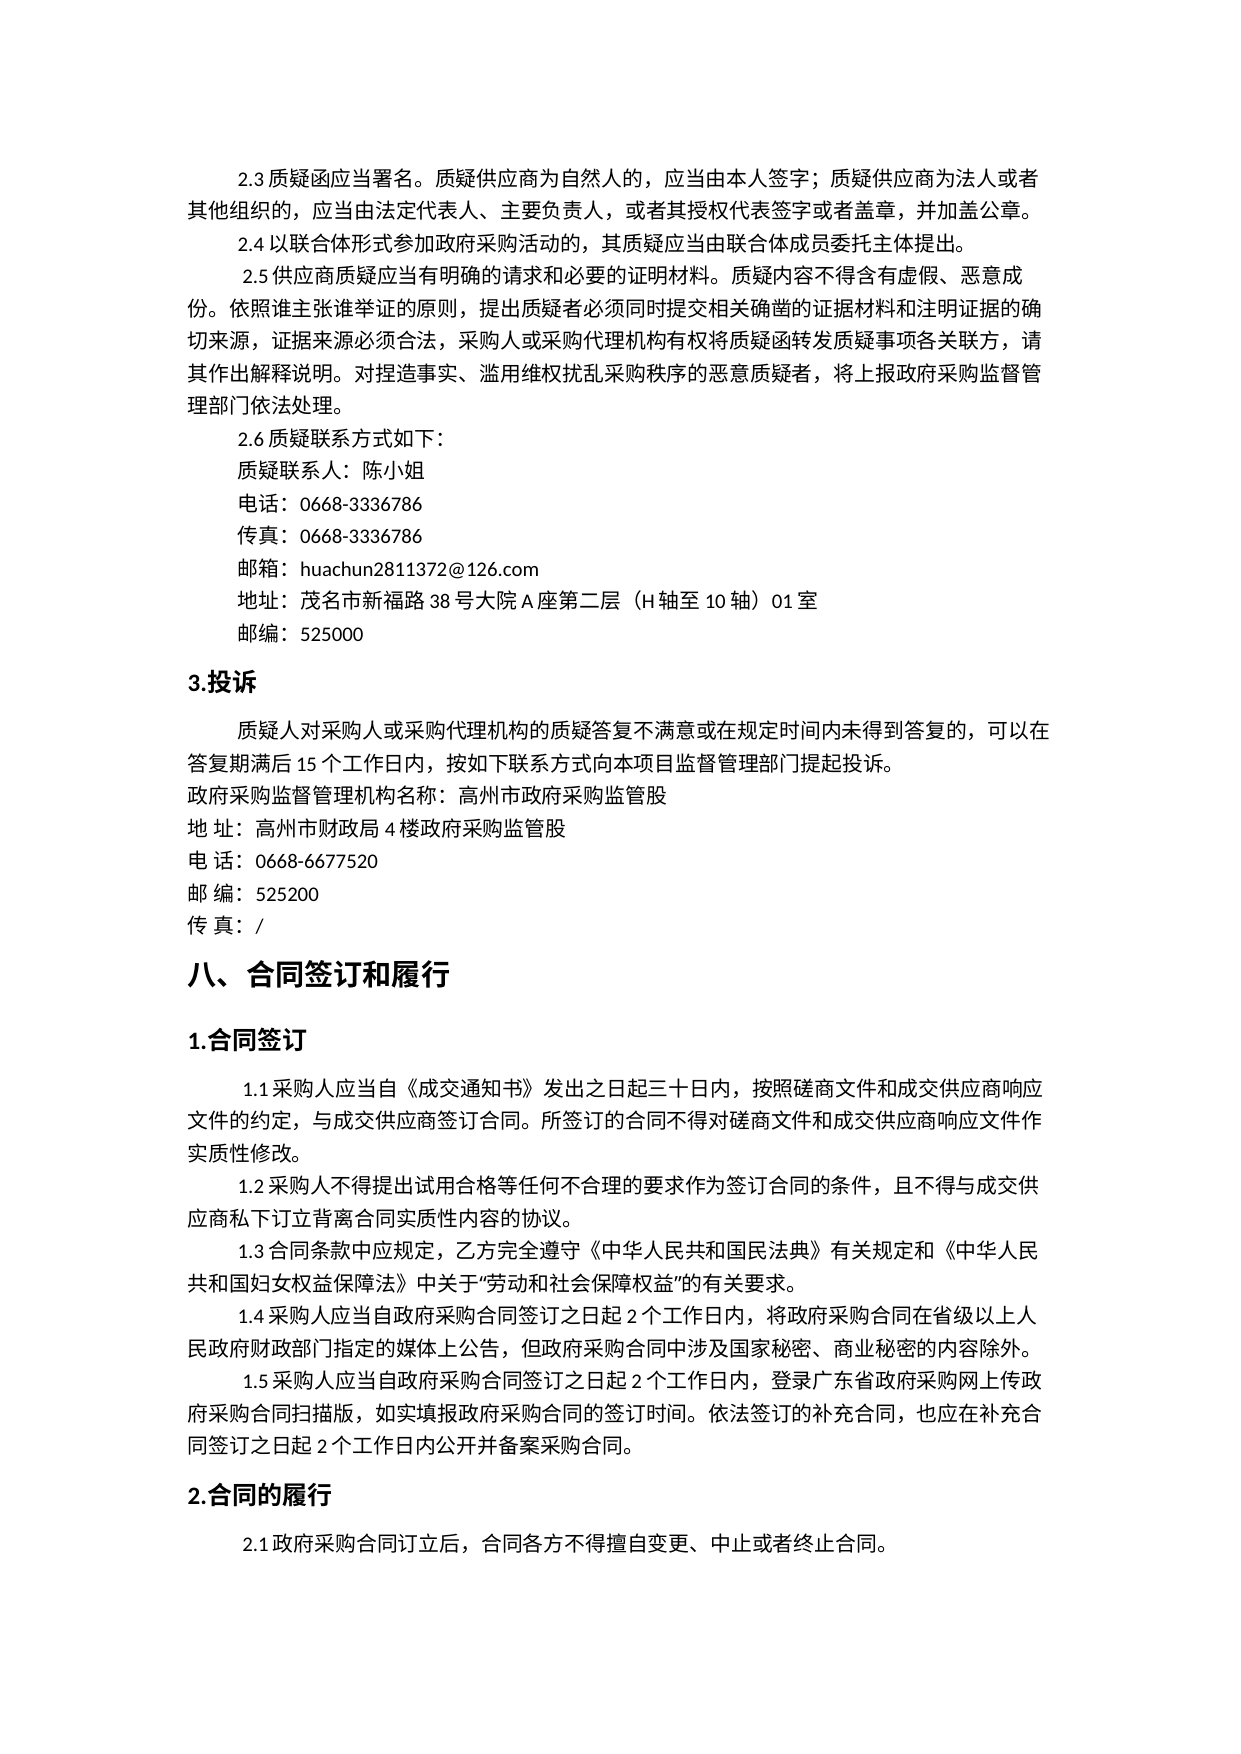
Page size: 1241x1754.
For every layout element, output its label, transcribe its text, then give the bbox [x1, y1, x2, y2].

text 邮箱：huachun2811372@126.com [187, 552, 1053, 584]
text 八、合同签订和履行 [187, 942, 1053, 1007]
text 传 真：/ [187, 909, 1053, 942]
text 电 话：0668-6677520 [187, 844, 1053, 877]
text 质疑人对采购人或采购代理机构的质疑答复不满意或在规定时间内未得到答复的，可以在答复期满后15个工作日内，按如下联系方式向本项目监督管理部门提起投诉。 [187, 714, 1053, 779]
text 2.3质疑函应当署名。质疑供应商为自然人的，应当由本人签字；质疑供应商为法人或者其他组织的，应当由法定代表人、主要负责人，或者其授权代表签字或者盖章，并加盖公章。 [187, 162, 1053, 227]
text 2.5供应商质疑应当有明确的请求和必要的证明材料。质疑内容不得含有虚假、恶意成份。依照谁主张谁举证的原则，提出质疑者必须同时提交相关确凿的证据材料和注明证据的确切来源，证据来源必须合法，采购人或采购代理机构有权将质疑函转发质疑事项各关联方，请其作出解释说明。对捏造事实、滥用维权扰乱采购秩序的恶意质疑者，将上报政府采购监督管理部门依法处理。 [187, 259, 1053, 422]
text 电话：0668-3336786 [187, 487, 1053, 519]
text 政府采购监督管理机构名称：高州市政府采购监管股 [187, 779, 1053, 812]
text 传真：0668-3336786 [187, 519, 1053, 552]
text 地 址：高州市财政局4楼政府采购监管股 [187, 812, 1053, 844]
text 1.1采购人应当自《成交通知书》发出之日起三十日内，按照磋商文件和成交供应商响应文件的约定，与成交供应商签订合同。所签订的合同不得对磋商文件和成交供应商响应文件作实质性修改。 [187, 1072, 1053, 1169]
text 2.6质疑联系方式如下： [187, 422, 1053, 454]
text 1.4采购人应当自政府采购合同签订之日起2个工作日内，将政府采购合同在省级以上人民政府财政部门指定的媒体上公告，但政府采购合同中涉及国家秘密、商业秘密的内容除外。 [187, 1299, 1053, 1364]
text 2.1政府采购合同订立后，合同各方不得擅自变更、中止或者终止合同。 [187, 1527, 1053, 1559]
text 邮编：525000 [187, 617, 1053, 649]
text 2.合同的履行 [187, 1462, 1053, 1527]
text 1.3合同条款中应规定，乙方完全遵守《中华人民共和国民法典》有关规定和《中华人民共和国妇女权益保障法》中关于“劳动和社会保障权益”的有关要求。 [187, 1234, 1053, 1299]
text 1.合同签订 [187, 1007, 1053, 1072]
text 地址：茂名市新福路38号大院A座第二层（H轴至10轴）01室 [187, 584, 1053, 617]
text 邮 编：525200 [187, 877, 1053, 909]
text 1.5采购人应当自政府采购合同签订之日起2个工作日内，登录广东省政府采购网上传政府采购合同扫描版，如实填报政府采购合同的签订时间。依法签订的补充合同，也应在补充合同签订之日起2个工作日内公开并备案采购合同。 [187, 1364, 1053, 1462]
text 2.4以联合体形式参加政府采购活动的，其质疑应当由联合体成员委托主体提出。 [187, 227, 1053, 259]
text 1.2采购人不得提出试用合格等任何不合理的要求作为签订合同的条件，且不得与成交供应商私下订立背离合同实质性内容的协议。 [187, 1169, 1053, 1234]
text 质疑联系人：陈小姐 [187, 454, 1053, 487]
text 3.投诉 [187, 649, 1053, 714]
